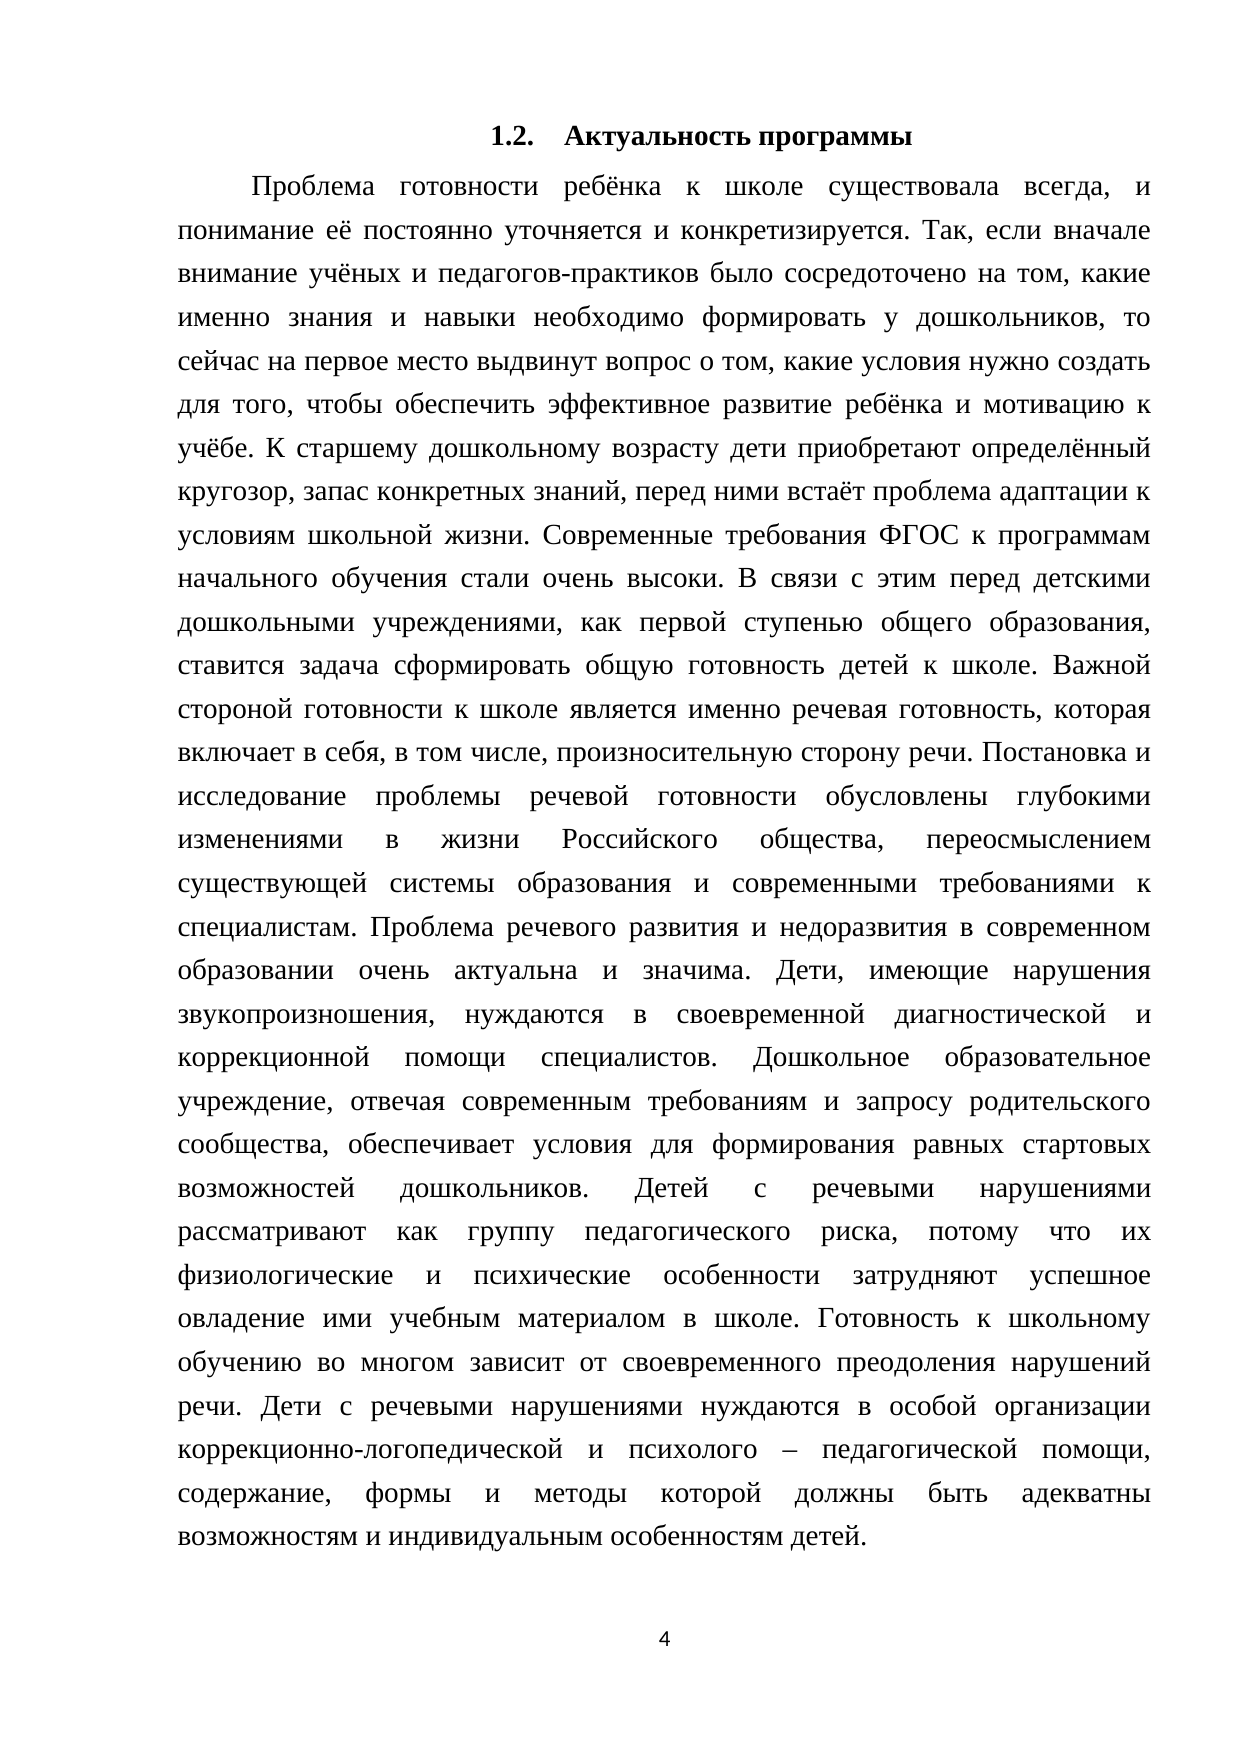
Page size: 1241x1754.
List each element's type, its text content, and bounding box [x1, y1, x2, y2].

text Проблема готовности ребёнка к школе существовала всегда, и понимание её постоянно уточняется и конкретизируется. Так, если вначале внимание учёных и педагогов-практиков было сосредоточено на том, какие именно знания и навыки необходимо формировать у дошкольников, то сейчас на первое место выдвинут вопрос о том, какие условия нужно создать для того, чтобы обеспечить эффективное развитие ребёнка и мотивацию к учёбе. К старшему дошкольному возрасту дети приобретают определённый кругозор, запас конкретных знаний, перед ними встаёт проблема адаптации к условиям школьной жизни. Современные требования ФГОС к программам начального обучения стали очень высоки. В связи с этим перед детскими дошкольными учреждениями, как первой ступенью общего образования, ставится задача сформировать общую готовность детей к школе. Важной стороной готовности к школе является именно речевая готовность, которая включает в себя, в том числе, произносительную сторону речи. Постановка и исследование проблемы речевой готовности обусловлены глубокими изменениями в жизни Российского общества, переосмыслением существующей системы образования и современными требованиями к специалистам. Проблема речевого развития и недоразвития в современном образовании очень актуальна и значима. Дети, имеющие нарушения звукопроизношения, нуждаются в своевременной диагностической и коррекционной помощи специалистов. Дошкольное образовательное учреждение, отвечая современным требованиям и запросу родительского сообщества, обеспечивает условия для формирования равных стартовых возможностей дошкольников. Детей с речевыми нарушениями рассматривают как группу педагогического риска, потому что их физиологические и психические особенности затрудняют успешное овладение ими учебным материалом в школе. Готовность к школьному обучению во многом зависит от своевременного преодоления нарушений речи. Дети с речевыми нарушениями нуждаются в особой организации коррекционно-логопедической и психолого – педагогической помощи, содержание, формы и методы которой должны быть адекватны возможностям и индивидуальным особенностям детей. [177, 168, 1152, 1552]
list Актуальность программы [177, 118, 1152, 152]
